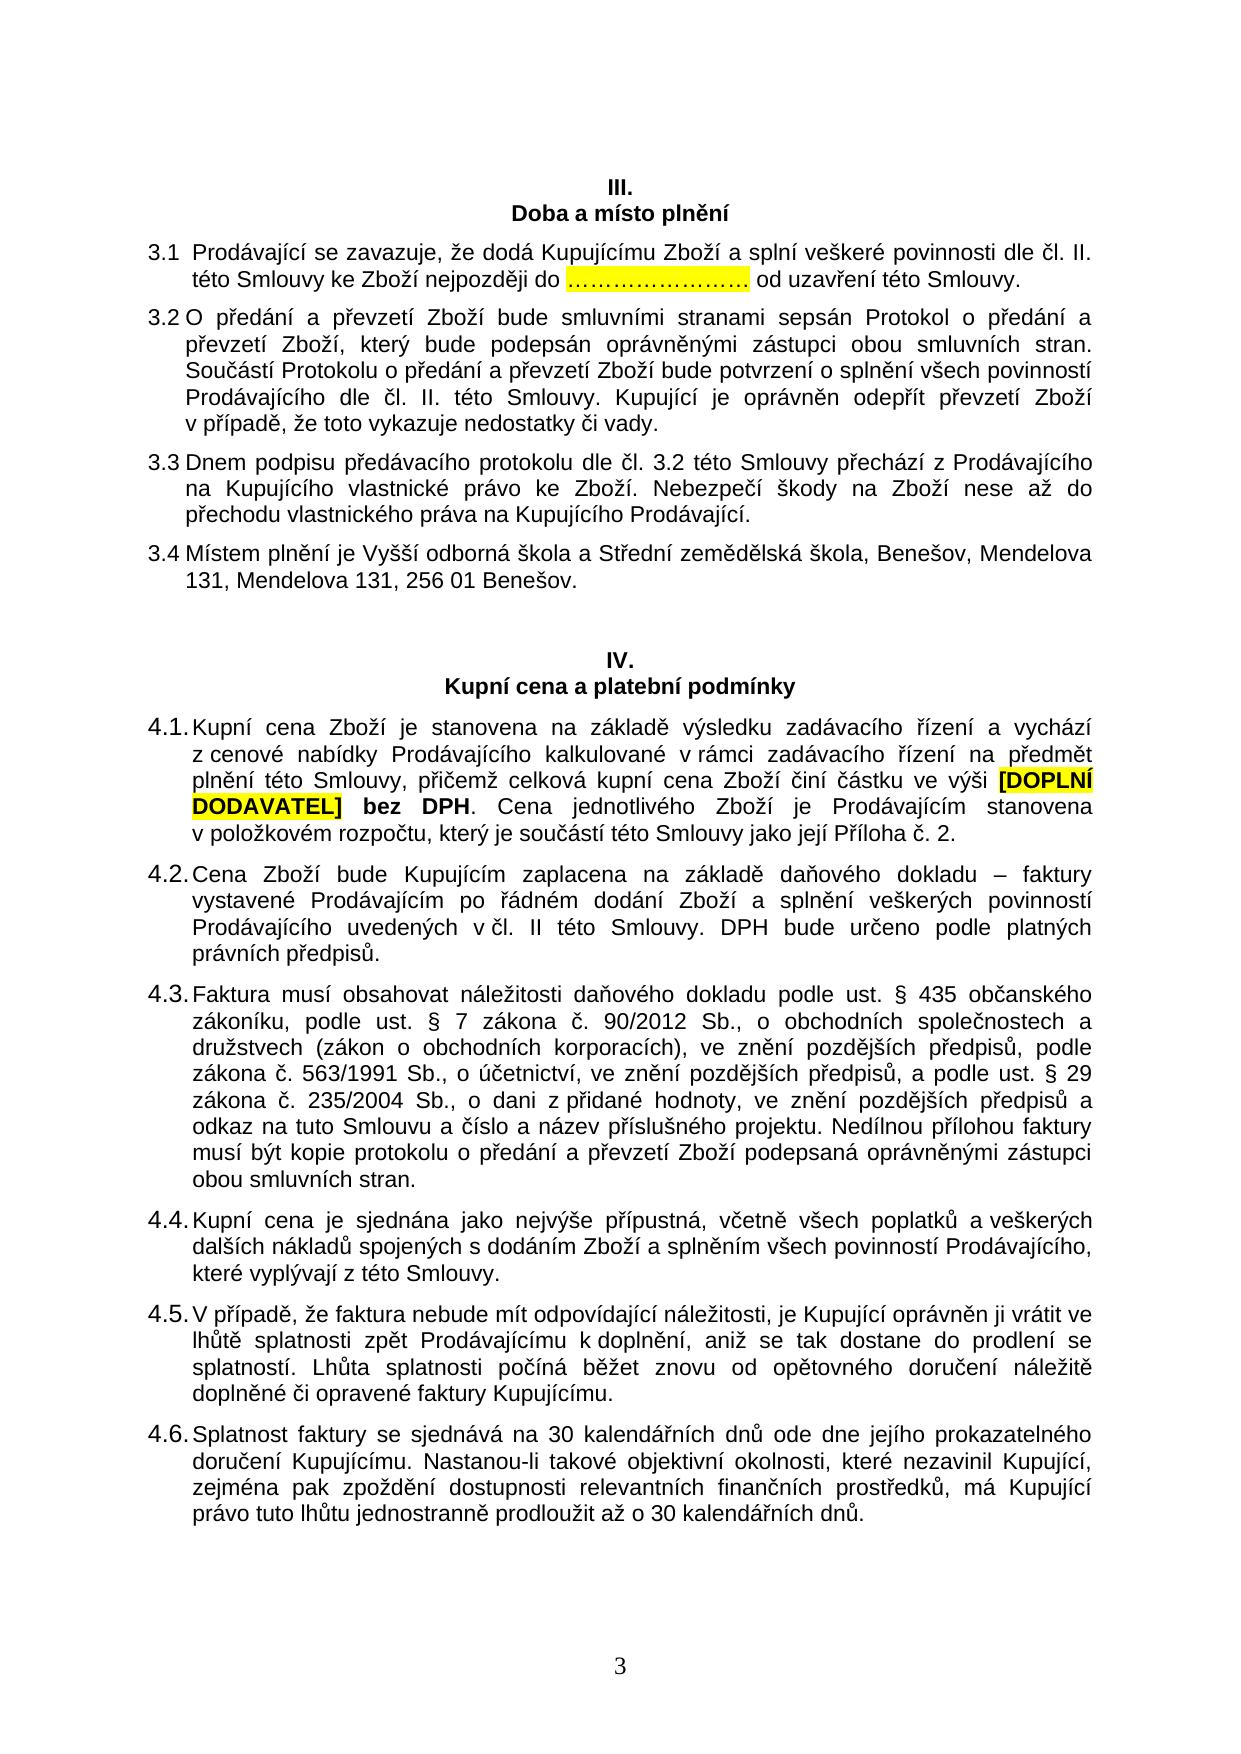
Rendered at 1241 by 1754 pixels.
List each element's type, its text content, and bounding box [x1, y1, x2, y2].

text Doba a místo plnění [148, 200, 1093, 227]
text IV. [148, 647, 1093, 673]
text 3.4 Místem plnění je Vyšší odborná škola a Střední zemědělská škola, Benešov, Mendelova 131, Mendelova 131, 256 01 Benešov. [148, 540, 1093, 593]
list Kupní cena Zboží je stanovena na základě výsledku zadávacího řízení a vychází z cenové nabídky Prodávajícího kalkulované v rámci zadávacího řízení na předmět plnění této Smlouvy, přičemž celková kupní cena Zboží činí částku ve výši [DOPLNÍ DODAVATEL] bez DPH. Cena jednotlivého Zboží je Prodávajícím stanovena v položkovém rozpočtu, který je součástí této Smlouvy jako její Příloha č. 2. [148, 712, 1093, 846]
list Faktura musí obsahovat náležitosti daňového dokladu podle ust. § 435 občanského zákoníku, podle ust. § 7 zákona č. 90/2012 Sb., o obchodních společnostech a družstvech (zákon o obchodních korporacích), ve znění pozdějších předpisů, podle zákona č. 563/1991 Sb., o účetnictví, ve znění pozdějších předpisů, a podle ust. § 29 zákona č. 235/2004 Sb., o dani z přidané hodnoty, ve znění pozdějších předpisů a odkaz na tuto Smlouvu a číslo a název příslušného projektu. Nedílnou přílohou faktury musí být kopie protokolu o předání a převzetí Zboží podepsaná oprávněnými zástupci obou smluvních stran. [148, 979, 1093, 1192]
text 3.2 O předání a převzetí Zboží bude smluvními stranami sepsán Protokol o předání a převzetí Zboží, který bude podepsán oprávněnými zástupci obou smluvních stran. Součástí Protokolu o předání a převzetí Zboží bude potvrzení o splnění všech povinností Prodávajícího dle čl. II. této Smlouvy. Kupující je oprávněn odepřít převzetí Zboží v případě, že toto vykazuje nedostatky či vady. [148, 304, 1093, 436]
text III. [148, 174, 1093, 200]
text 3.1 Prodávající se zavazuje, že dodá Kupujícímu Zboží a splní veškeré povinnosti dle čl. II. této Smlouvy ke Zboží nejpozději do …………………… od uzavření této Smlouvy. [148, 239, 1093, 292]
text 3.3 Dnem podpisu předávacího protokolu dle čl. 3.2 této Smlouvy přechází z Prodávajícího na Kupujícího vlastnické právo ke Zboží. Nebezpečí škody na Zboží nese až do přechodu vlastnického práva na Kupujícího Prodávající. [148, 449, 1093, 528]
list Splatnost faktury se sjednává na 30 kalendářních dnů ode dne jejího prokazatelného doručení Kupujícímu. Nastanou-li takové objektivní okolnosti, které nezavinil Kupující, zejména pak zpoždění dostupnosti relevantních finančních prostředků, má Kupující právo tuto lhůtu jednostranně prodloužit až o 30 kalendářních dnů. [148, 1419, 1093, 1527]
list Kupní cena je sjednána jako nejvýše přípustná, včetně všech poplatků a veškerých dalších nákladů spojených s dodáním Zboží a splněním všech povinností Prodávajícího, které vyplývají z této Smlouvy. [148, 1204, 1093, 1286]
list V případě, že faktura nebude mít odpovídající náležitosti, je Kupující oprávněn ji vrátit ve lhůtě splatnosti zpět Prodávajícímu k doplnění, aniž se tak dostane do prodlení se splatností. Lhůta splatnosti počíná běžet znovu od opětovného doručení náležitě doplněné či opravené faktury Kupujícímu. [148, 1298, 1093, 1406]
text Kupní cena a platební podmínky [148, 673, 1093, 699]
list Cena Zboží bude Kupujícím zaplacena na základě daňového dokladu – faktury vystavené Prodávajícím po řádném dodání Zboží a splnění veškerých povinností Prodávajícího uvedených v čl. II této Smlouvy. DPH bude určeno podle platných právních předpisů. [148, 858, 1093, 966]
